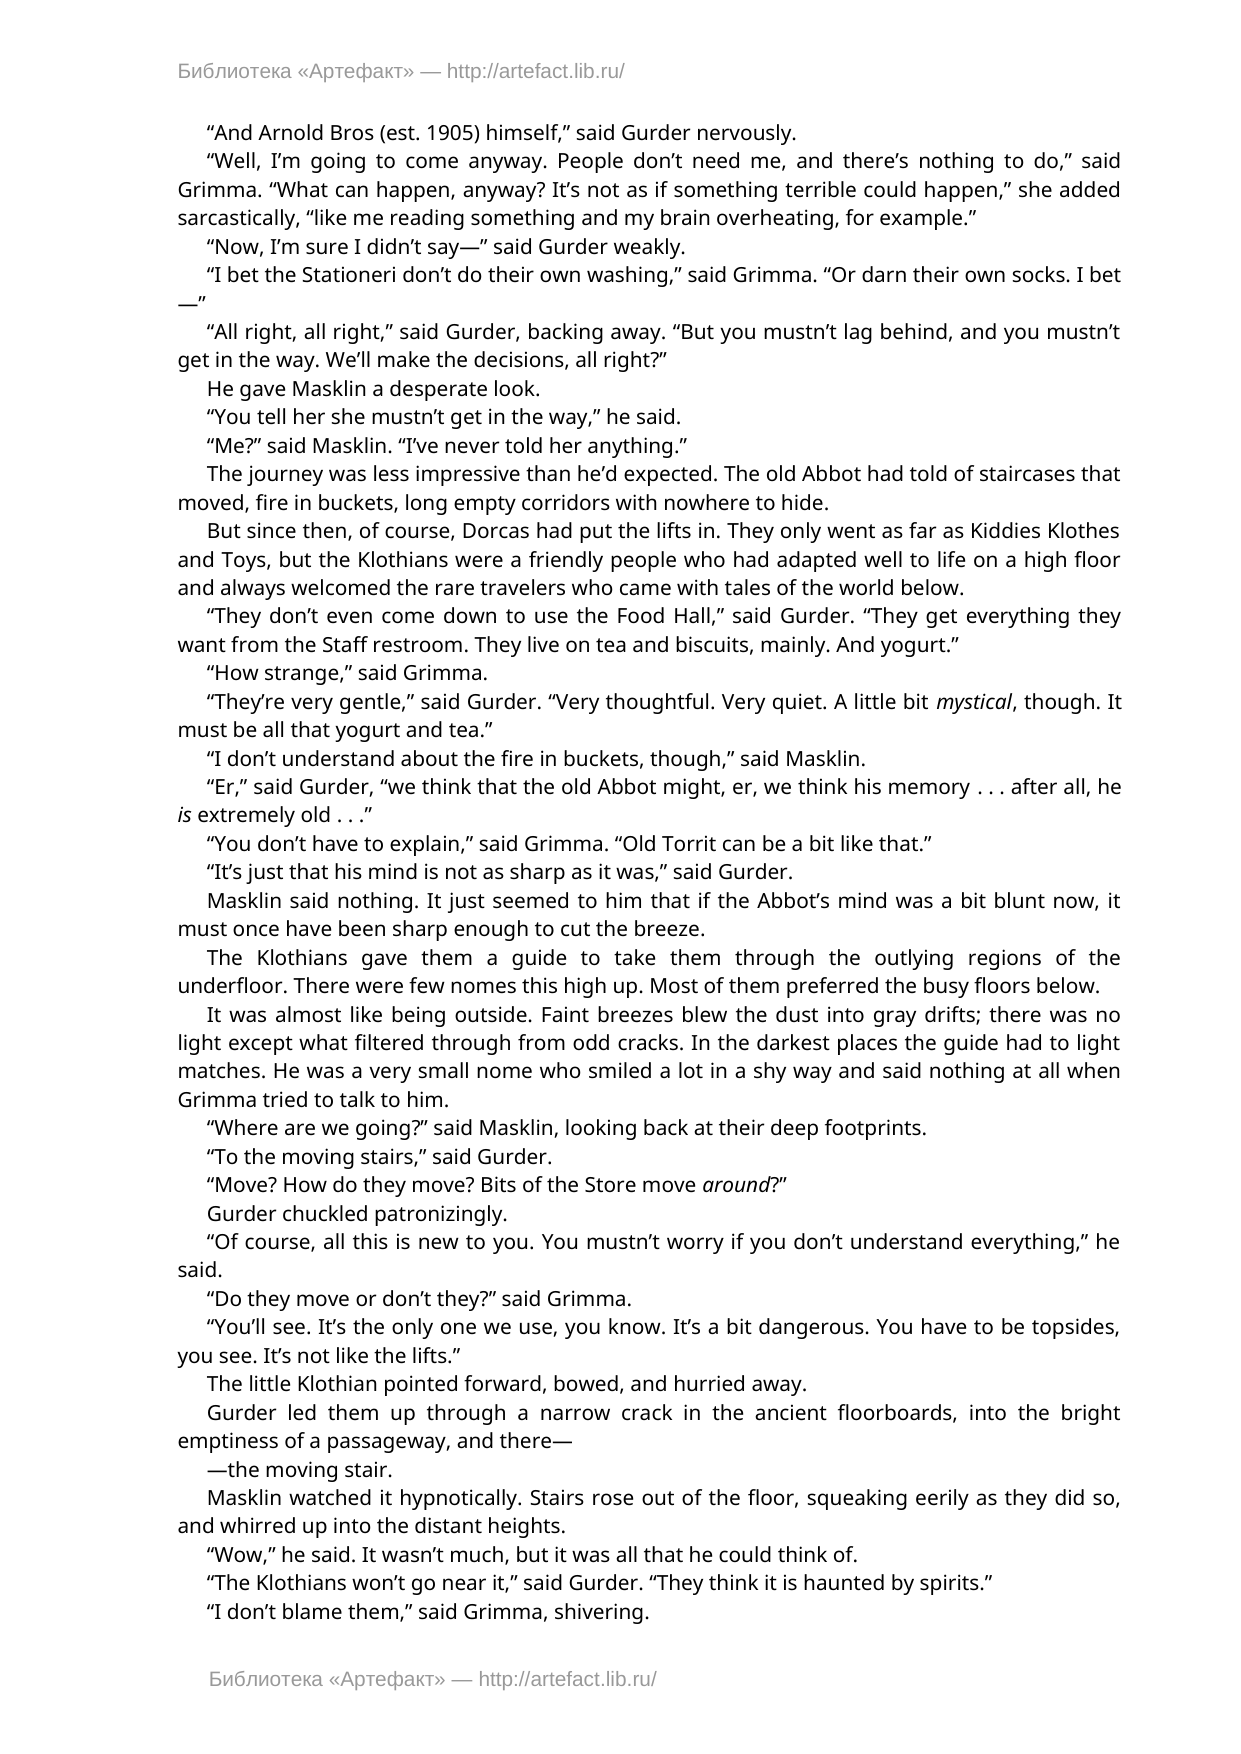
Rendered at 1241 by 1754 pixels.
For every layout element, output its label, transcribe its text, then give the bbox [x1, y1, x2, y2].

text Gurder led them up through a narrow crack in the ancient floorboards, into the bright emptiness of a passageway, and there— [177, 1398, 1122, 1455]
text “All right, all right,” said Gurder, backing away. “But you mustn’t lag behind, and you mustn’t get in the way. We’ll make the decisions, all right?” [177, 317, 1122, 374]
text “Now, I’m sure I didn’t say—” said Gurder weakly. [177, 232, 1122, 260]
text “How strange,” said Grimma. [177, 658, 1122, 687]
text “I bet the Stationeri don’t do their own washing,” said Grimma. “Or darn their own socks. I bet—” [177, 260, 1122, 317]
text “Of course, all this is new to you. You mustn’t worry if you don’t understand everything,” he said. [177, 1227, 1122, 1284]
text “Where are we going?” said Masklin, looking back at their deep footprints. [177, 1113, 1122, 1142]
text “They’re very gentle,” said Gurder. “Very thoughtful. Very quiet. A little bit mystical, though. It must be all that yogurt and tea.” [177, 687, 1122, 744]
text “You don’t have to explain,” said Grimma. “Old Torrit can be a bit like that.” [177, 829, 1122, 857]
text He gave Masklin a desperate look. [177, 374, 1122, 402]
text Gurder chuckled patronizingly. [177, 1199, 1122, 1227]
text “Well, I’m going to come anyway. People don’t need me, and there’s nothing to do,” said Grimma. “What can happen, anyway? It’s not as if something terrible could happen,” she added sarcastically, “like me reading something and my brain overheating, for example.” [177, 147, 1122, 232]
text “I don’t blame them,” said Grimma, shivering. [177, 1597, 1122, 1625]
text “It’s just that his mind is not as sharp as it was,” said Gurder. [177, 857, 1122, 886]
text But since then, of course, Dorcas had put the lifts in. They only went as far as Kiddies Klothes and Toys, but the Klothians were a friendly people who had adapted well to life on a high floor and always welcomed the rare travelers who came with tales of the world below. [177, 516, 1122, 602]
text “Me?” said Masklin. “I’ve never told her anything.” [177, 431, 1122, 459]
text “To the moving stairs,” said Gurder. [177, 1142, 1122, 1170]
text The little Klothian pointed forward, bowed, and hurried away. [177, 1369, 1122, 1398]
text “I don’t understand about the fire in buckets, though,” said Masklin. [177, 744, 1122, 772]
text “You’ll see. It’s the only one we use, you know. It’s a bit dangerous. You have to be topsides, you see. It’s not like the lifts.” [177, 1312, 1122, 1369]
text “Wow,” he said. It wasn’t much, but it was all that he could think of. [177, 1540, 1122, 1568]
text —the moving stair. [177, 1455, 1122, 1483]
text “Do they move or don’t they?” said Grimma. [177, 1284, 1122, 1312]
text Masklin said nothing. It just seemed to him that if the Abbot’s mind was a bit blunt now, it must once have been sharp enough to cut the breeze. [177, 886, 1122, 943]
text “You tell her she mustn’t get in the way,” he said. [177, 402, 1122, 431]
text “And Arnold Bros (est. 1905) himself,” said Gurder nervously. [177, 118, 1122, 147]
text “Move? How do they move? Bits of the Store move around?” [177, 1170, 1122, 1199]
text “Er,” said Gurder, “we think that the old Abbot might, er, we think his memory . . . after all, he is extremely old . . .” [177, 772, 1122, 829]
text “They don’t even come down to use the Food Hall,” said Gurder. “They get everything they want from the Staff restroom. They live on tea and biscuits, mainly. And yogurt.” [177, 602, 1122, 658]
text The Klothians gave them a guide to take them through the outlying regions of the underfloor. There were few nomes this high up. Most of them preferred the busy floors below. [177, 943, 1122, 1000]
text Masklin watched it hypnotically. Stairs rose out of the floor, squeaking eerily as they did so, and whirred up into the distant heights. [177, 1483, 1122, 1540]
text “The Klothians won’t go near it,” said Gurder. “They think it is haunted by spirits.” [177, 1568, 1122, 1597]
text It was almost like being outside. Faint breezes blew the dust into gray drifts; there was no light except what filtered through from odd cracks. In the darkest places the guide had to light matches. He was a very small nome who smiled a lot in a shy way and said nothing at all when Grimma tried to talk to him. [177, 1000, 1122, 1113]
text The journey was less impressive than he’d expected. The old Abbot had told of staircases that moved, fire in buckets, long empty corridors with nowhere to hide. [177, 459, 1122, 516]
